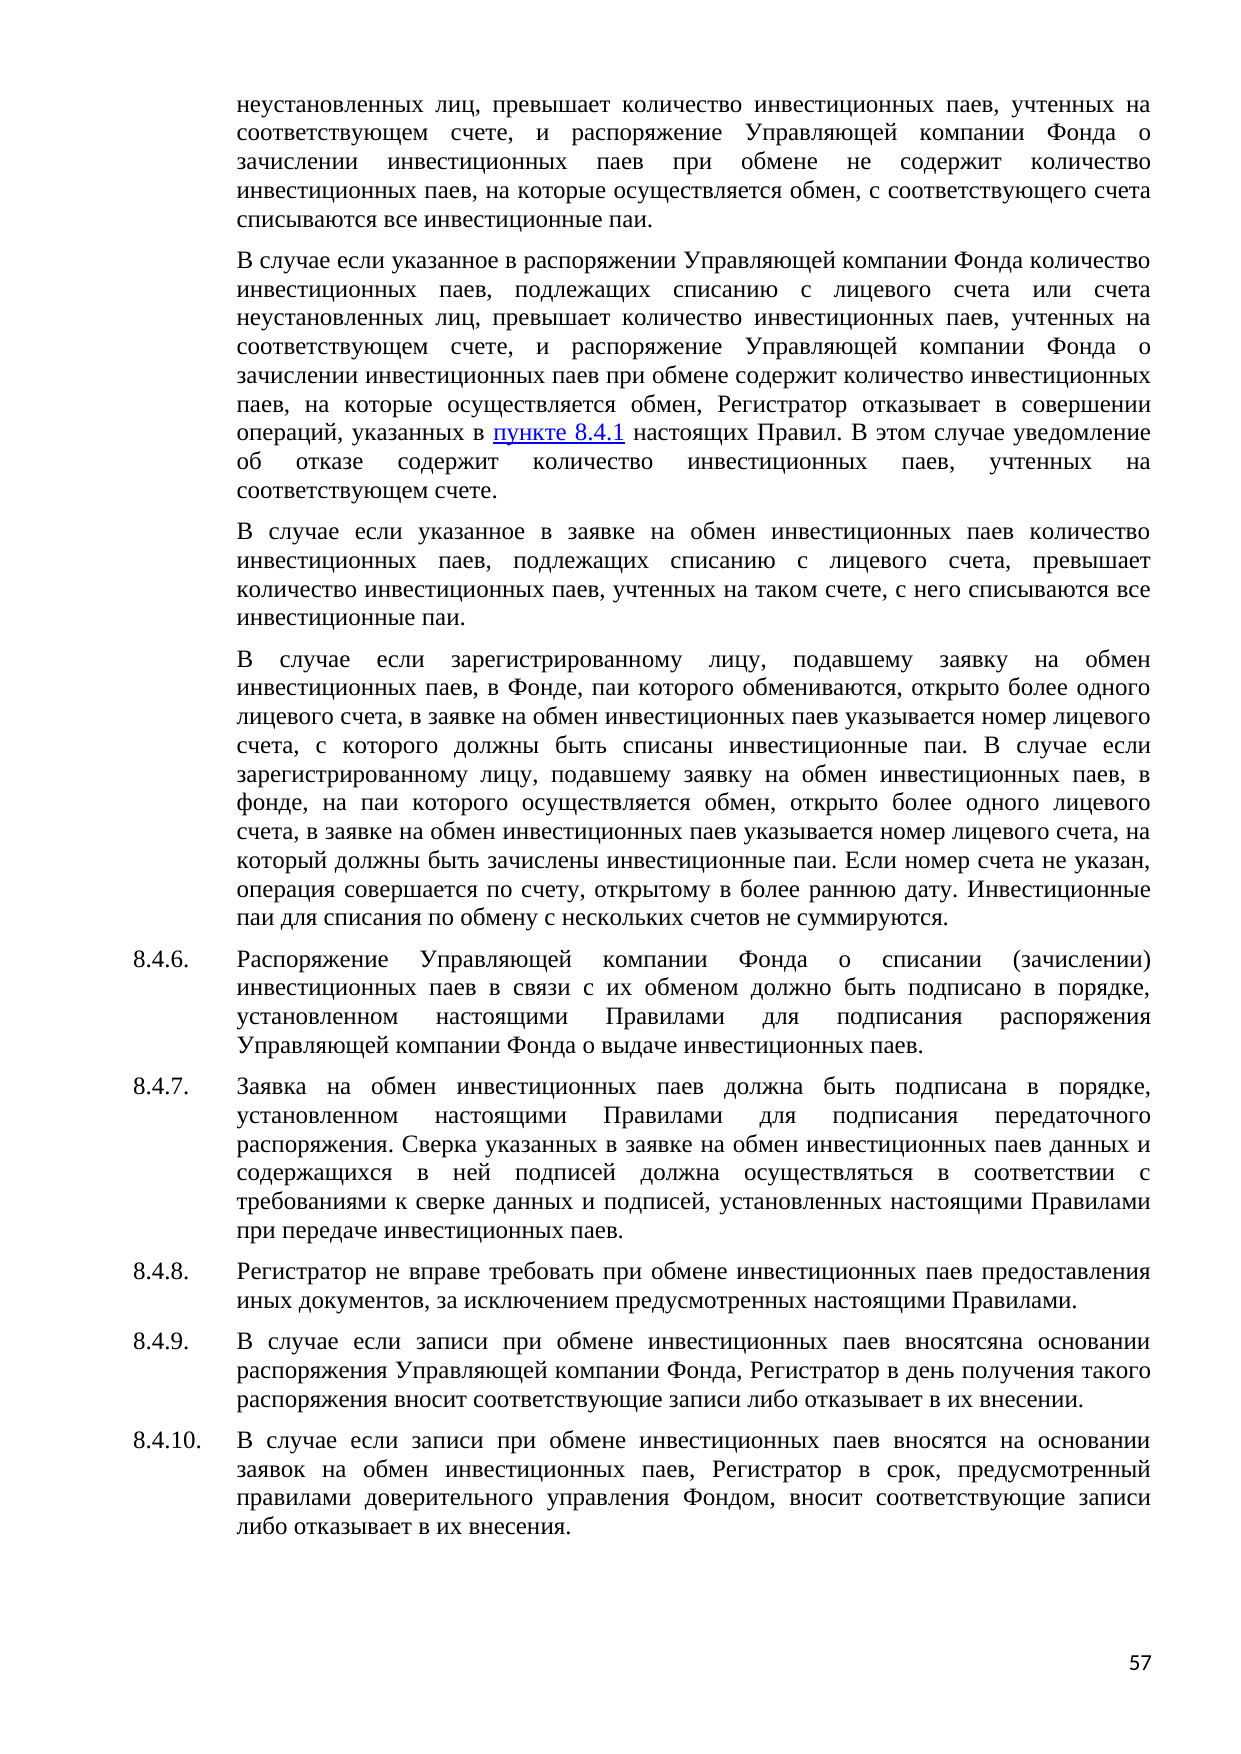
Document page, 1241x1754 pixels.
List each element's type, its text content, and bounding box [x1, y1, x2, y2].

list В случае если записи при обмене инвестиционных паев вносятся на основании заявок на обмен инвестиционных паев, Регистратор в срок, предусмотренный правилами доверительного управления Фондом, вносит соответствующие записи либо отказывает в их внесения. [133, 1425, 1152, 1540]
list Регистратор не вправе требовать при обмене инвестиционных паев предоставления иных документов, за исключением предусмотренных настоящими Правилами. [133, 1256, 1152, 1314]
list В случае если указанное в распоряжении Управляющей компании Фонда количество инвестиционных паев, подлежащих списанию с лицевого счета или счета неустановленных лиц, превышает количество инвестиционных паев, учтенных на соответствующем счете, и распоряжение Управляющей компании Фонда о зачислении инвестиционных паев при обмене содержит количество инвестиционных паев, на которые осуществляется обмен, Регистратор отказывает в совершении операций, указанных в пункте 8.4.1 настоящих Правил. В этом случае уведомление об отказе содержит количество инвестиционных паев, учтенных на соответствующем счете. [236, 245, 1152, 504]
list Заявка на обмен инвестиционных паев должна быть подписана в порядке, установленном настоящими Правилами для подписания передаточного распоряжения. Сверка указанных в заявке на обмен инвестиционных паев данных и содержащихся в ней подписей должна осуществляться в соответствии с требованиями к сверке данных и подписей, установленных настоящими Правилами при передаче инвестиционных паев. [133, 1071, 1152, 1244]
list В случае если записи при обмене инвестиционных паев вносятсяна основании распоряжения Управляющей компании Фонда, Регистратор в день получения такого распоряжения вносит соответствующие записи либо отказывает в их внесении. [133, 1326, 1152, 1412]
list Распоряжение Управляющей компании Фонда о списании (зачислении) инвестиционных паев в связи с их обменом должно быть подписано в порядке, установленном настоящими Правилами для подписания распоряжения Управляющей компании Фонда о выдаче инвестиционных паев. [133, 944, 1152, 1059]
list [133, 89, 1152, 232]
list В случае если указанное в заявке на обмен инвестиционных паев количество инвестиционных паев, подлежащих списанию с лицевого счета, превышает количество инвестиционных паев, учтенных на таком счете, с него списываются все инвестиционные паи. [236, 516, 1152, 631]
list В случае если зарегистрированному лицу, подавшему заявку на обмен инвестиционных паев, в Фонде, паи которого обмениваются, открыто более одного лицевого счета, в заявке на обмен инвестиционных паев указывается номер лицевого счета, с которого должны быть списаны инвестиционные паи. В случае если зарегистрированному лицу, подавшему заявку на обмен инвестиционных паев, в фонде, на паи которого осуществляется обмен, открыто более одного лицевого счета, в заявке на обмен инвестиционных паев указывается номер лицевого счета, на который должны быть зачислены инвестиционные паи. Если номер счета не указан, операция совершается по счету, открытому в более раннюю дату. Инвестиционные паи для списания по обмену с нескольких счетов не суммируются. [236, 644, 1152, 931]
